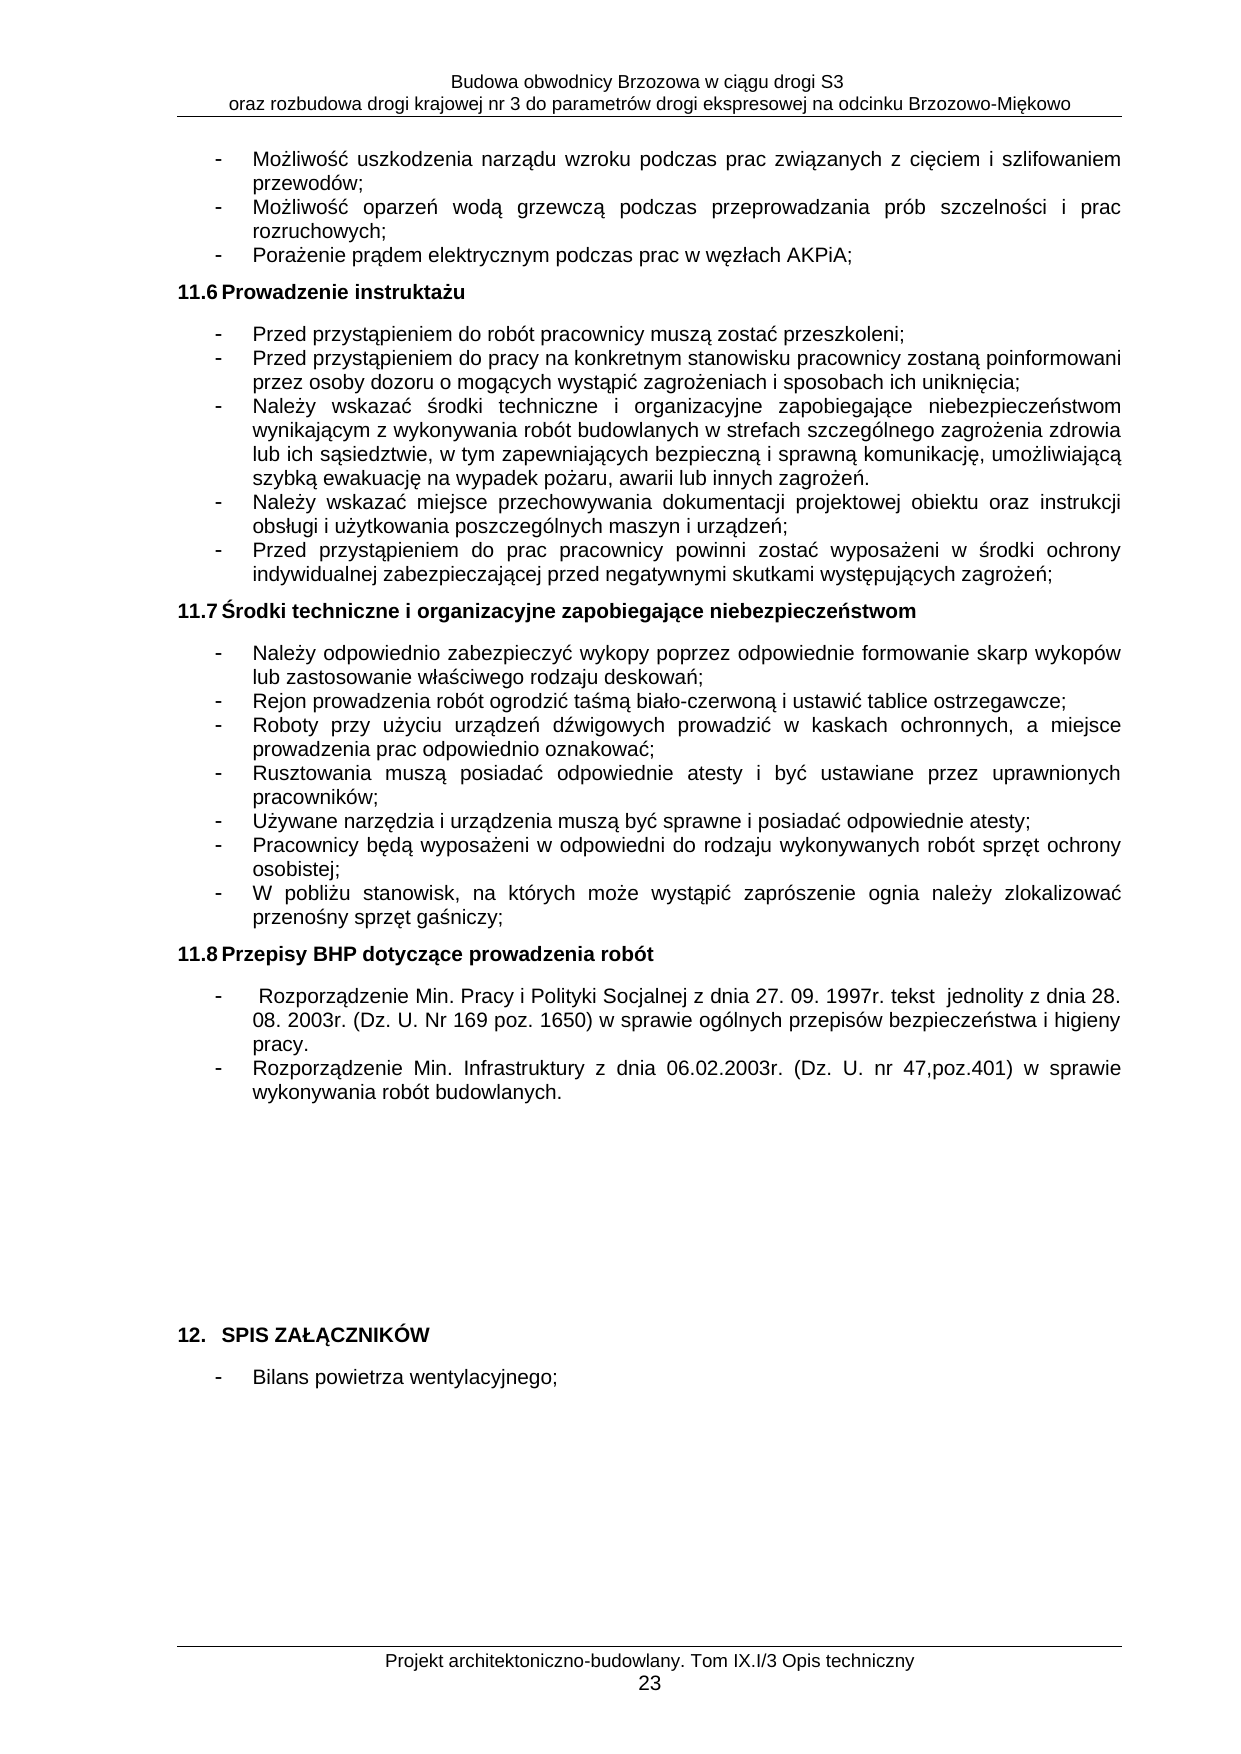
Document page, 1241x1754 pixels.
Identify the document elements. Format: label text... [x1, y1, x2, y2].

text Rejon prowadzenia robót ogrodzić taśmą biało-czerwoną i ustawić tablice ostrzegawcze; [215, 689, 1122, 713]
text Rusztowania muszą posiadać odpowiednie atesty i być ustawiane przez uprawnionych pracowników; [215, 761, 1122, 809]
subtitle Przepisy BHP dotyczące prowadzenia robót [177, 942, 1122, 966]
text Roboty przy użyciu urządzeń dźwigowych prowadzić w kaskach ochronnych, a miejsce prowadzenia prac odpowiednio oznakować; [215, 713, 1122, 761]
text Możliwość oparzeń wodą grzewczą podczas przeprowadzania prób szczelności i prac rozruchowych; [215, 195, 1122, 243]
text Bilans powietrza wentylacyjnego; [215, 1365, 1122, 1389]
text Rozporządzenie Min. Infrastruktury z dnia 06.02.2003r. (Dz. U. nr 47,poz.401) w sprawie wykonywania robót budowlanych. [215, 1056, 1122, 1104]
subtitle SPIS ZAŁĄCZNIKÓW [177, 1323, 1122, 1347]
text Przed przystąpieniem do prac pracownicy powinni zostać wyposażeni w środki ochrony indywidualnej zabezpieczającej przed negatywnymi skutkami występujących zagrożeń; [215, 538, 1122, 586]
text W pobliżu stanowisk, na których może wystąpić zaprószenie ognia należy zlokalizować przenośny sprzęt gaśniczy; [215, 881, 1122, 929]
text Przed przystąpieniem do robót pracownicy muszą zostać przeszkoleni; [215, 322, 1122, 346]
text Należy wskazać środki techniczne i organizacyjne zapobiegające niebezpieczeństwom wynikającym z wykonywania robót budowlanych w strefach szczególnego zagrożenia zdrowia lub ich sąsiedztwie, w tym zapewniających bezpieczną i sprawną komunikację, umożliwiającą szybką ewakuację na wypadek pożaru, awarii lub innych zagrożeń. [215, 394, 1122, 490]
text Przed przystąpieniem do pracy na konkretnym stanowisku pracownicy zostaną poinformowani przez osoby dozoru o mogących wystąpić zagrożeniach i sposobach ich uniknięcia; [215, 346, 1122, 394]
text Rozporządzenie Min. Pracy i Polityki Socjalnej z dnia 27. 09. 1997r. tekst jednolity z dnia 28. 08. 2003r. (Dz. U. Nr 169 poz. 1650) w sprawie ogólnych przepisów bezpieczeństwa i higieny pracy. [215, 984, 1122, 1056]
text Należy wskazać miejsce przechowywania dokumentacji projektowej obiektu oraz instrukcji obsługi i użytkowania poszczególnych maszyn i urządzeń; [215, 490, 1122, 538]
text Używane narzędzia i urządzenia muszą być sprawne i posiadać odpowiednie atesty; [215, 809, 1122, 833]
subtitle Środki techniczne i organizacyjne zapobiegające niebezpieczeństwom [177, 598, 1122, 622]
text Porażenie prądem elektrycznym podczas prac w węzłach AKPiA; [215, 243, 1122, 267]
text Należy odpowiednio zabezpieczyć wykopy poprzez odpowiednie formowanie skarp wykopów lub zastosowanie właściwego rodzaju deskowań; [215, 641, 1122, 689]
text Możliwość uszkodzenia narządu wzroku podczas prac związanych z cięciem i szlifowaniem przewodów; [215, 147, 1122, 195]
text Pracownicy będą wyposażeni w odpowiedni do rodzaju wykonywanych robót sprzęt ochrony osobistej; [215, 833, 1122, 881]
subtitle Prowadzenie instruktażu [177, 279, 1122, 303]
